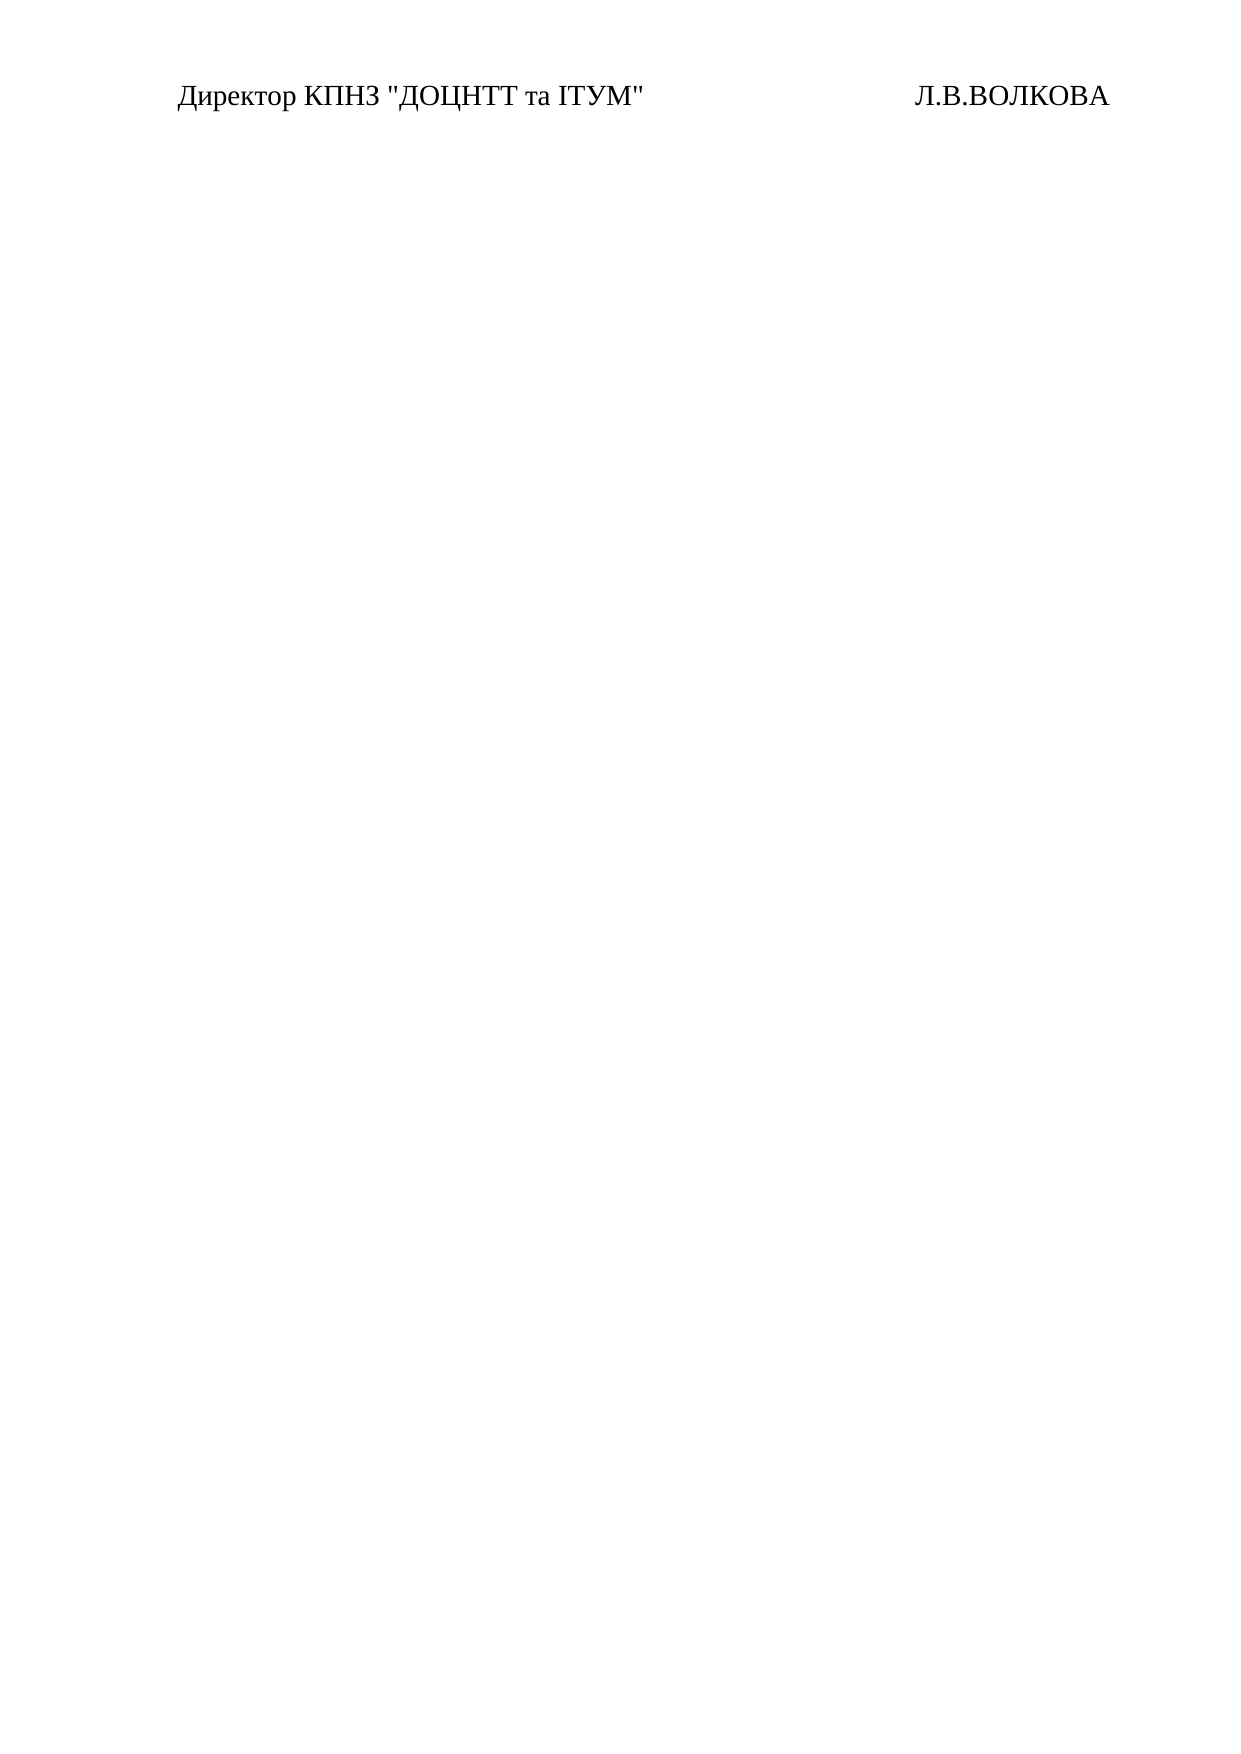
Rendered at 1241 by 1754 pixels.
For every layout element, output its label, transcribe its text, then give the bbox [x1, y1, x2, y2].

text Директор КПНЗ "ДОЦНТТ та ІТУМ" Л.В.ВОЛКОВА [177, 78, 1152, 111]
